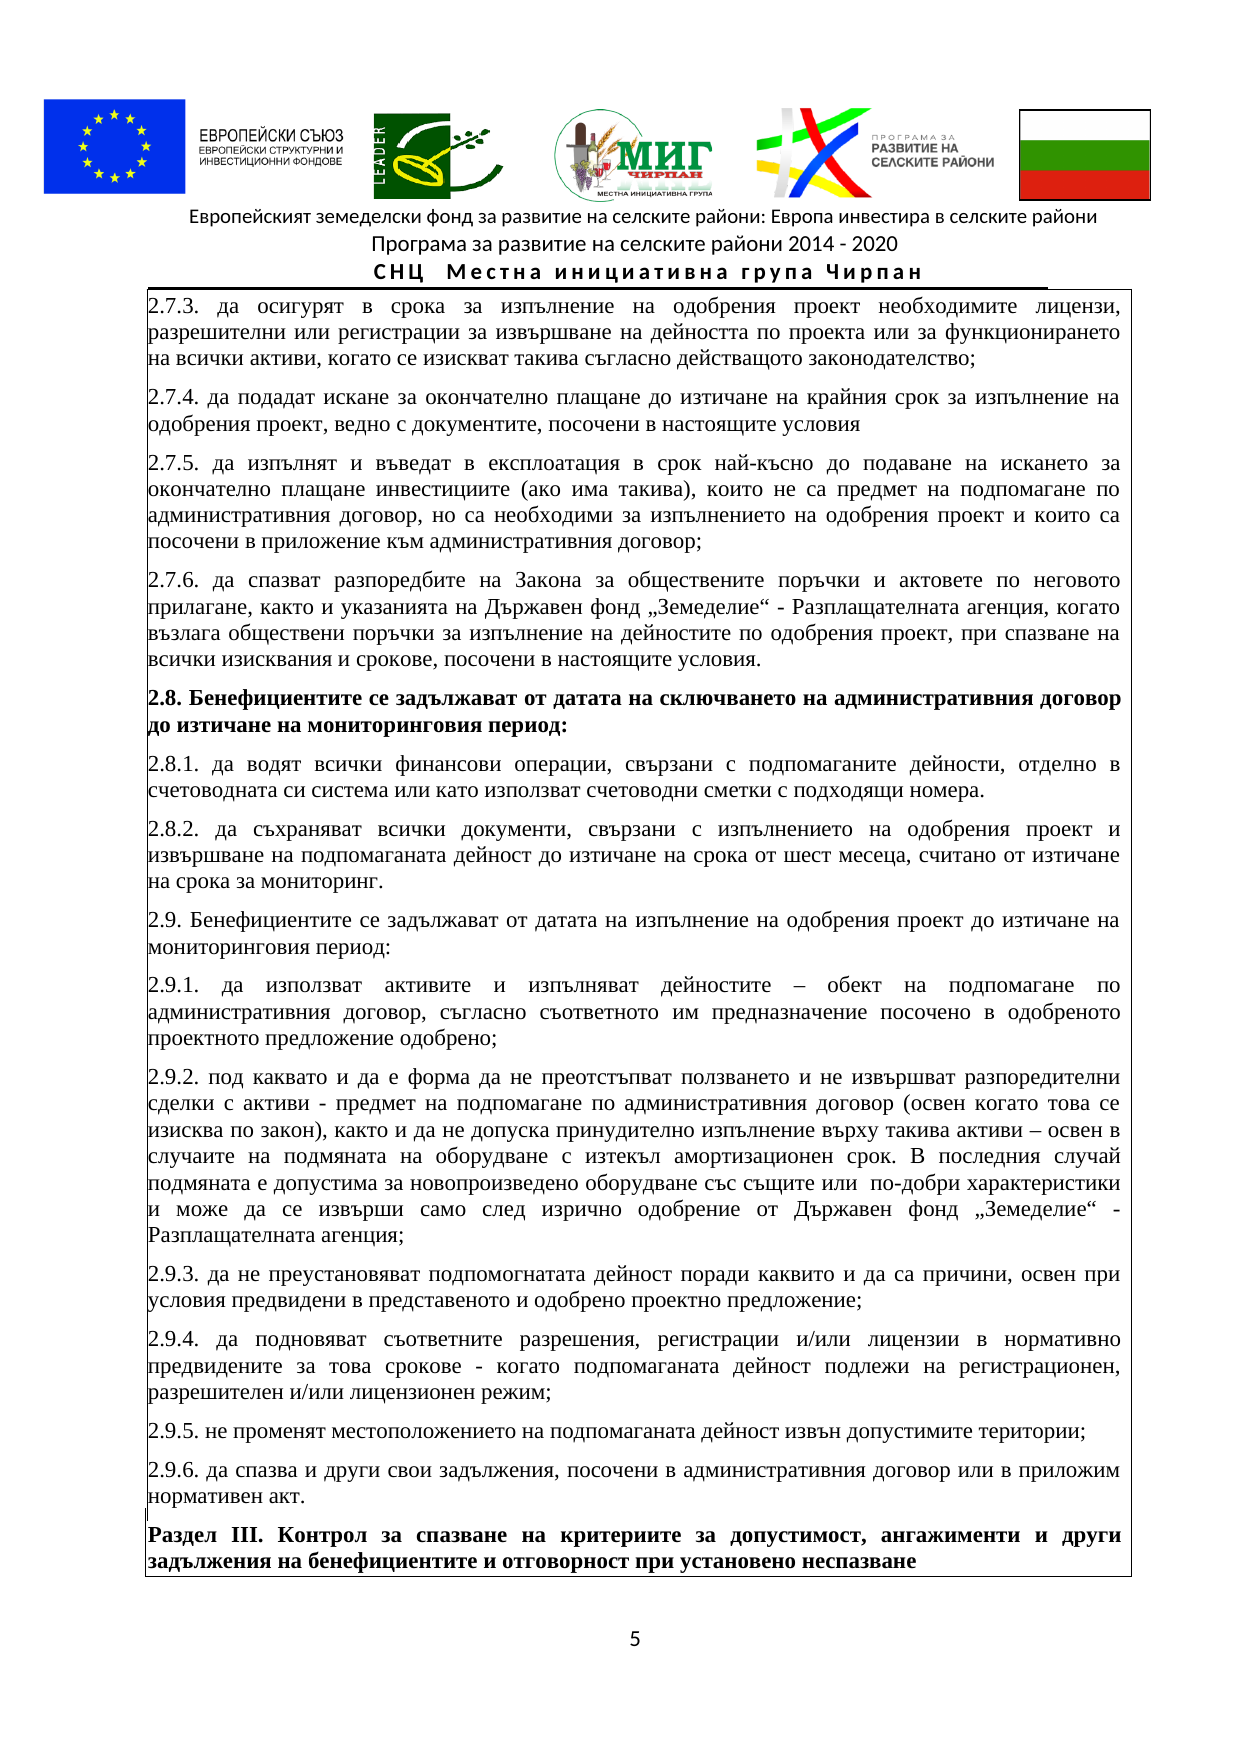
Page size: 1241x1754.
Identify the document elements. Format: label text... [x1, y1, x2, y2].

text 2.7.6. да спазват разпоредбите на Закона за обществените поръчки и актовете по неговото прилагане, както и указанията на Държавен фонд „Земеделие“ - Разплащателната агенция, когато възлага обществени поръчки за изпълнение на дейностите по одобрения проект, при спазване на всички изисквания и срокове, посочени в настоящите условия. [148, 563, 1131, 672]
text 2.8.1. да водят всички финансови операции, свързани с подпомаганите дейности, отделно в счетоводната си система или като използват счетоводни сметки с подходящи номера. [148, 746, 1131, 802]
text 2.9.1. да използват активите и изпълняват дейностите – обект на подпомагане по административния договор, съгласно съответното им предназначение посочено в одобреното проектното предложение одобрено; [148, 968, 1131, 1051]
text 2.9.4. да подновяват съответните разрешения, регистрации и/или лицензии в нормативно предвидените за това срокове - когато подпомаганата дейност подлежи на регистрационен, разрешителен и/или лицензионен режим; [148, 1322, 1131, 1404]
text 2.9.2. под каквато и да е форма да не преотстъпват ползването и не извършват разпоредителни сделки с активи - предмет на подпомагане по административния договор (освен когато това се изисква по закон), както и да не допуска принудително изпълнение върху такива активи – освен в случаите на подмяната на оборудване с изтекъл амортизационен срок. В последния случай подмяната е допустима за новопроизведено оборудване със същите или по-добри характеристики и може да се извърши само след изрично одобрение от Държавен фонд „Земеделие“ - Разплащателната агенция; [148, 1060, 1131, 1248]
text 2.9. Бенефициентите се задължават от датата на изпълнение на одобрения проект до изтичане на мониторинговия период: [148, 903, 1131, 959]
text 2.7.5. да изпълнят и въведат в експлоатация в срок най-късно до подаване на искането за окончателно плащане инвестициите (ако има такива), които не са предмет на подпомагане по административния договор, но са необходими за изпълнението на одобрения проект и които са посочени в приложение към административния договор; [148, 445, 1131, 554]
text 2.9.6. да спазва и други свои задължения, посочени в административния договор или в приложим нормативен акт. [148, 1453, 1131, 1508]
text 2.9.3. да не преустановяват подпомогнатата дейност поради каквито и да са причини, освен при условия предвидени в представеното и одобрено проектно предложение; [148, 1257, 1131, 1313]
picture [554, 109, 713, 202]
picture [742, 100, 1004, 204]
text 2.8.2. да съхраняват всички документи, свързани с изпълнението на одобрения проект и извършване на подпомаганата дейност до изтичане на срока от шест месеца, считано от изтичане на срока за мониторинг. [148, 812, 1131, 894]
text 2.9.5. не променят местоположението на подпомаганата дейност извън допустимите територии; [148, 1414, 1131, 1443]
text 2.7.3. да осигурят в срока за изпълнение на одобрения проект необходимите лицензи, разрешителни или регистрации за извършване на дейността по проекта или за функционирането на всички активи, когато се изискват такива съгласно действащото законодателство; [148, 290, 1131, 371]
text 2.7.4. да подадат искане за окончателно плащане до изтичане на крайния срок за изпълнение на одобрения проект, ведно с документите, посочени в настоящите условия [148, 380, 1131, 436]
text 2.8. Бенефициентите се задължават от датата на сключването на административния договор до изтичане на мониторинговия период: [148, 681, 1131, 737]
picture [31, 84, 507, 204]
text Раздел III. Контрол за спазване на критериите за допустимост, ангажименти и други задължения на бенефициентите и отговорност при установено неспазване [146, 1518, 1131, 1576]
